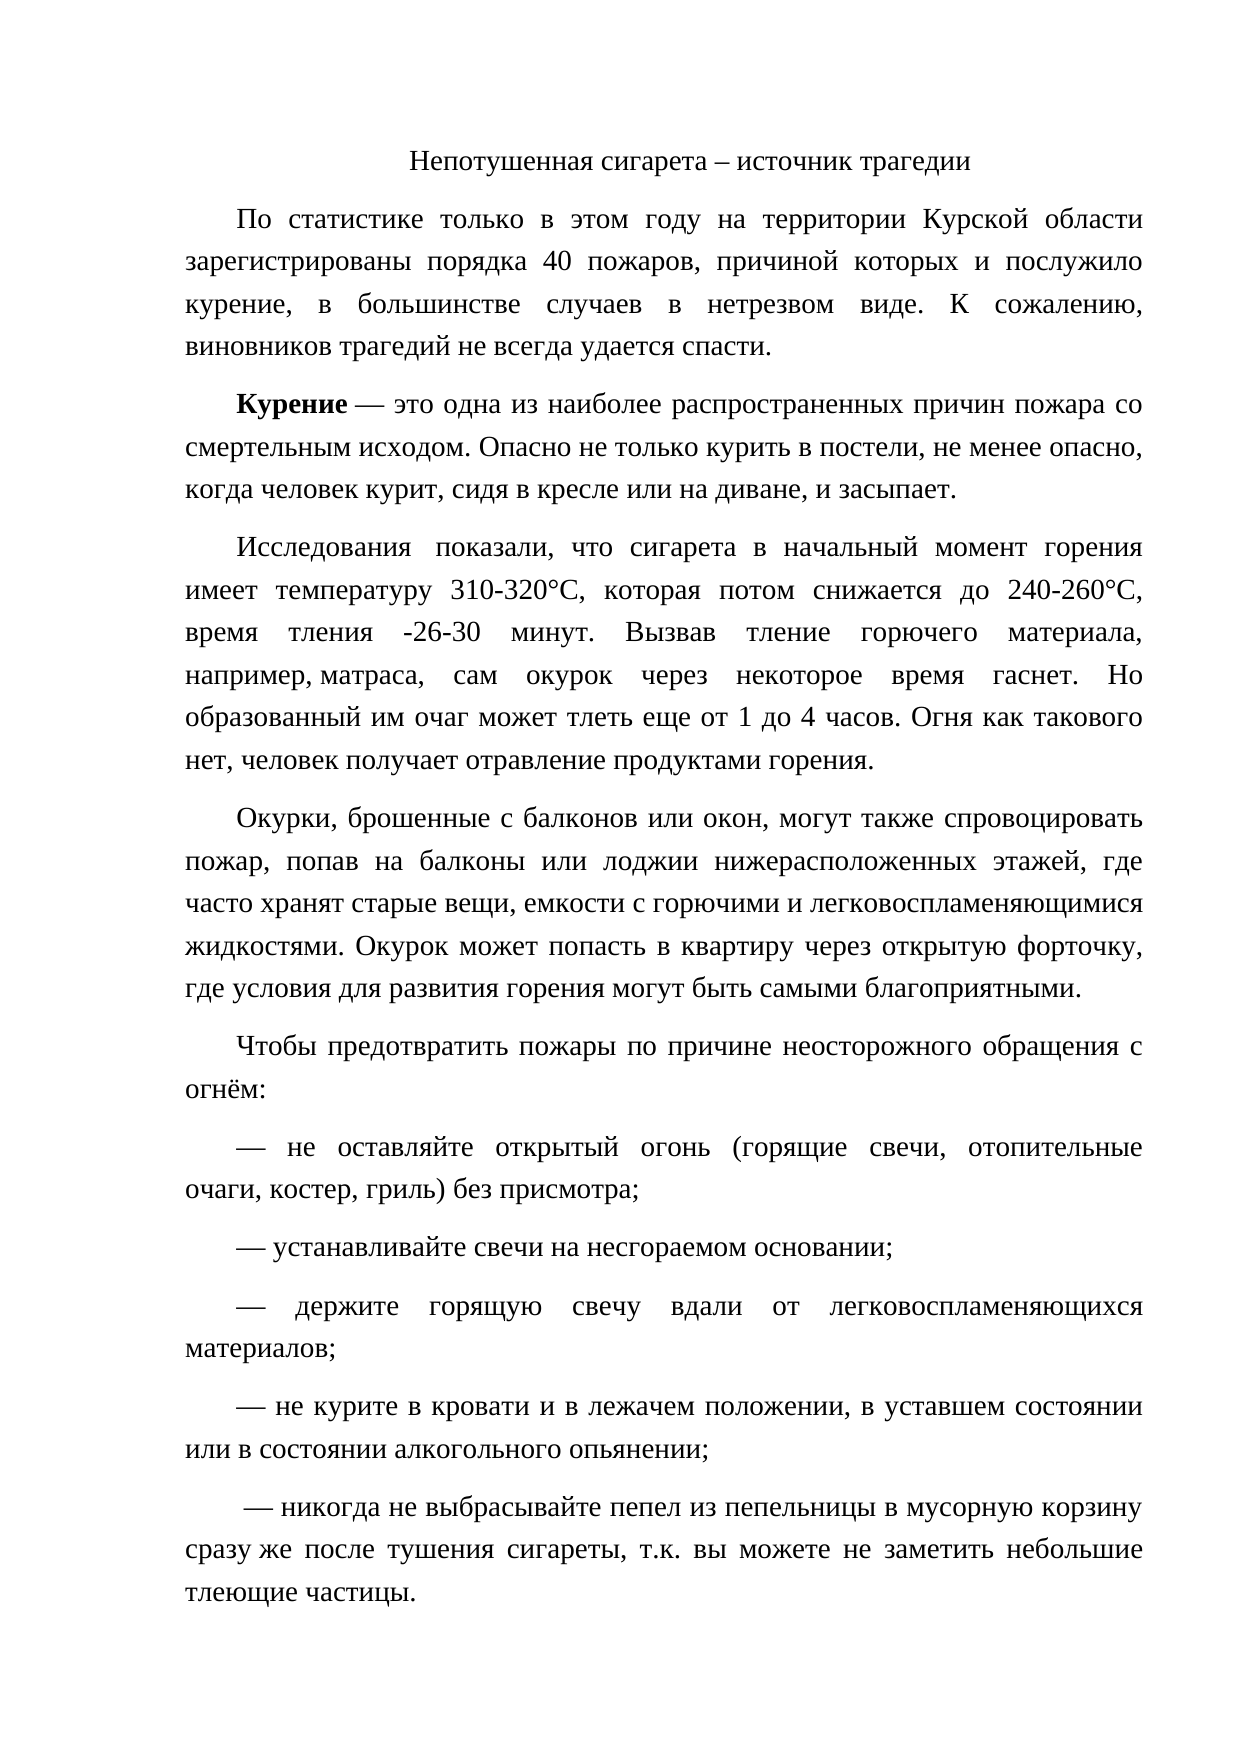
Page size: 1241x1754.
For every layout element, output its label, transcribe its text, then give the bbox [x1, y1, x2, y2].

text Курение — это одна из наиболее распространенных причин пожара со смертельным исходом. Опасно не только курить в постели, не менее опасно, когда человек курит, сидя в кресле или на диване, и засыпает. [185, 377, 1144, 505]
text Чтобы предотвратить пожары по причине неосторожного обращения с огнём: [185, 1019, 1144, 1104]
text По статистике только в этом году на территории Курской области зарегистрированы порядка 40 пожаров, причиной которых и послужило курение, в большинстве случаев в нетрезвом виде. К сожалению, виновников трагедий не всегда удается спасти. [185, 192, 1144, 362]
text — устанавливайте свечи на несгораемом основании; [185, 1221, 1144, 1263]
text Окурки, брошенные с балконов или окон, могут также спровоцировать пожар, попав на балконы или лоджии нижерасположенных этажей, где часто хранят старые вещи, емкости с горючими и легковоспламеняющимися жидкостями. Окурок может попасть в квартиру через открытую форточку, где условия для развития горения могут быть самыми благоприятными. [185, 791, 1144, 1004]
text — держите горящую свечу вдали от легковоспламеняющихся материалов; [185, 1279, 1144, 1364]
text — не оставляйте открытый огонь (горящие свечи, отопительные очаги, костер, гриль) без присмотра; [185, 1120, 1144, 1205]
text Исследования показали, что сигарета в начальный момент горения имеет температуру 310-320°С, которая потом снижается до 240-260°С, время тления -26-30 минут. Вызвав тление горючего материала, например, матраса, сам окурок через некоторое время гаснет. Но образованный им очаг может тлеть еще от 1 до 4 часов. Огня как такового нет, человек получает отравление продуктами горения. [185, 521, 1144, 776]
text Непотушенная сигарета – источник трагедии [185, 134, 1144, 176]
text — не курите в кровати и в лежачем положении, в уставшем состоянии или в состоянии алкогольного опьянении; [185, 1379, 1144, 1464]
text — никогда не выбрасывайте пепел из пепельницы в мусорную корзину сразу же после тушения сигареты, т.к. вы можете не заметить небольшие тлеющие частицы. [185, 1480, 1144, 1607]
